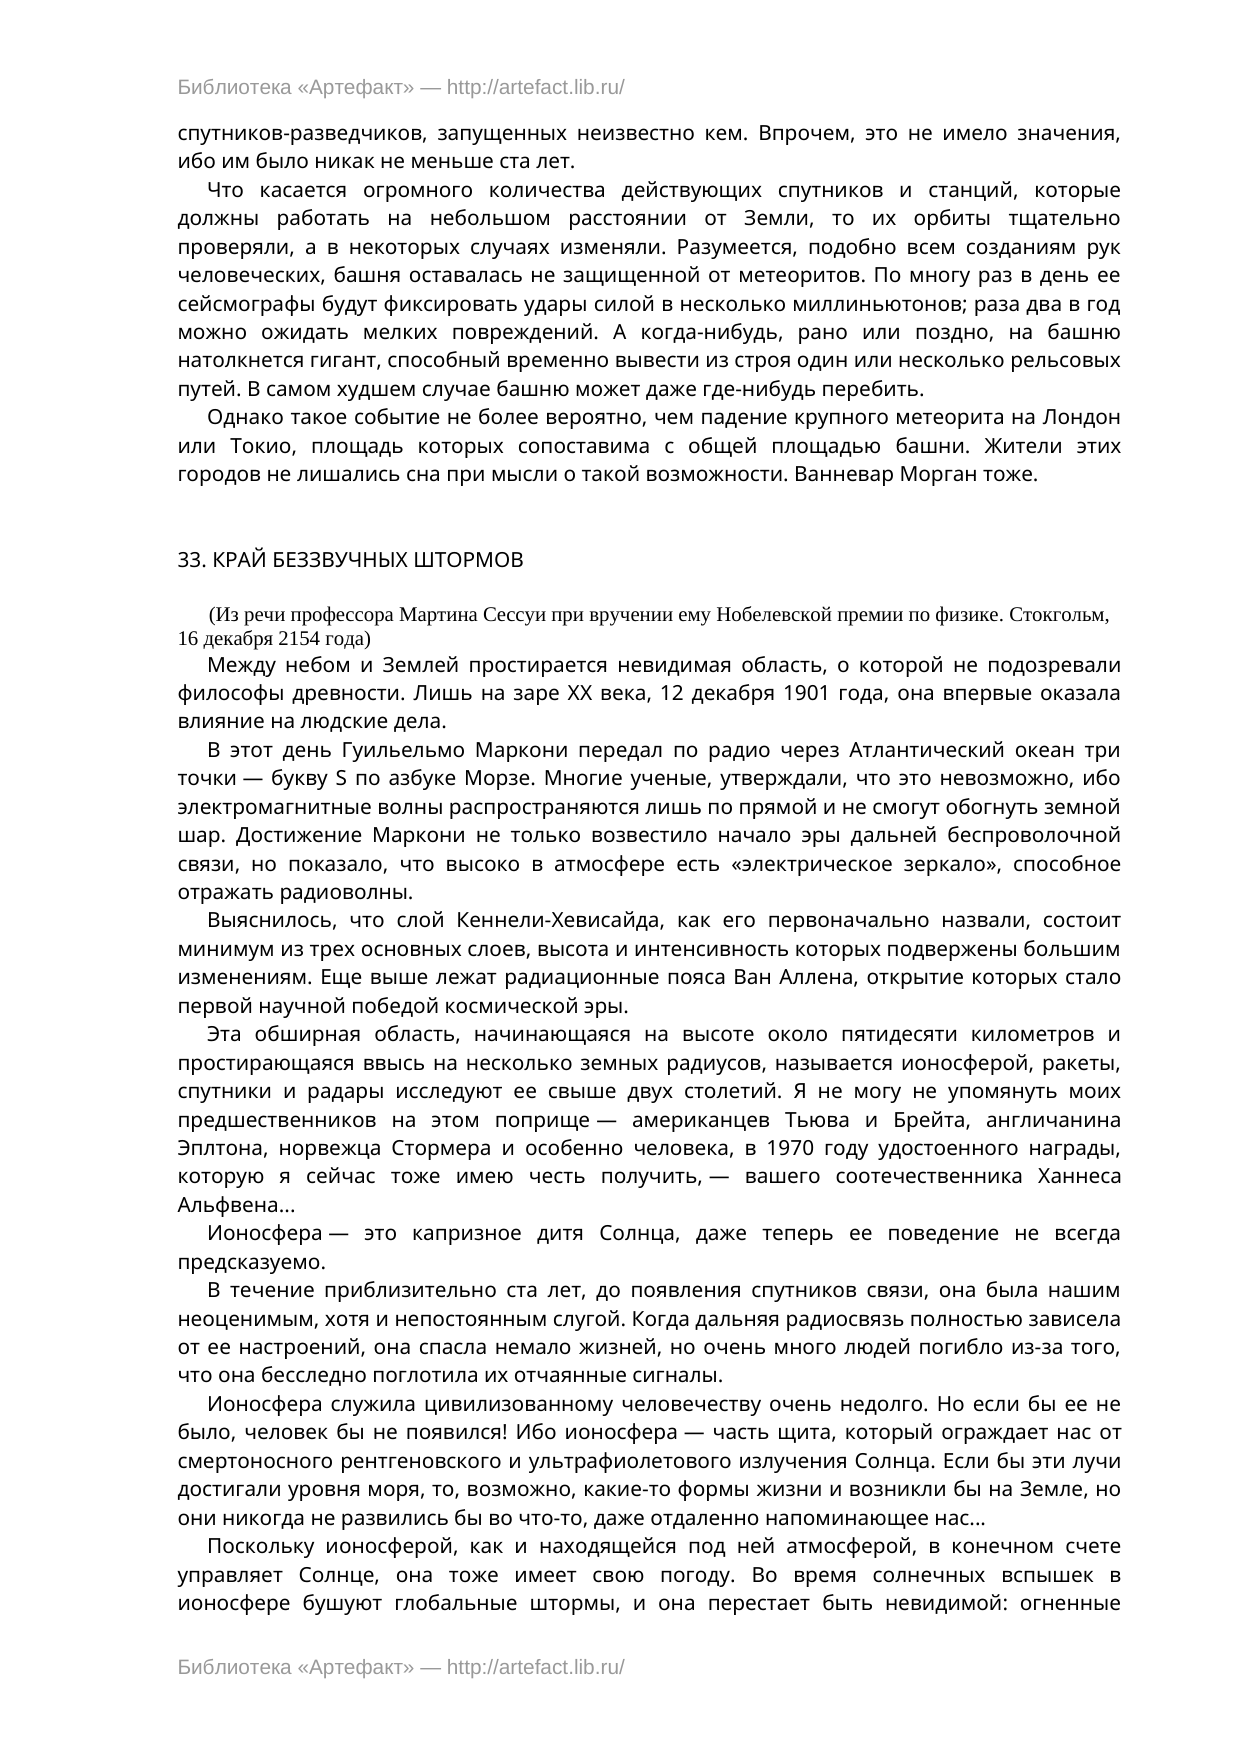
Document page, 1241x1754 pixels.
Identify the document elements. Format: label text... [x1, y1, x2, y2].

text В этот день Гуильельмо Маркони передал по радио через Атлантический океан три точки — букву S по азбуке Морзе. Многие ученые, утверждали, что это невозможно, ибо электромагнитные волны распространяются лишь по прямой и не смогут обогнуть земной шар. Достижение Маркони не только возвестило начало эры дальней беспроволочной связи, но показало, что высоко в атмосфере есть «электрическое зеркало», способное отражать радиоволны. [177, 735, 1122, 906]
text Выяснилось, что слой Кеннели-Хевисайда, как его первоначально назвали, состоит минимум из трех основных слоев, высота и интенсивность которых подвержены большим изменениям. Еще выше лежат радиационные пояса Ван Аллена, открытие которых стало первой научной победой космической эры. [177, 906, 1122, 1019]
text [177, 118, 1122, 175]
text (Из речи профессора Мартина Сессуи при вручении ему Нобелевской премии по физике. Стокгольм, 16 декабря 2154 года) [177, 602, 1122, 650]
text Ионосфера — это капризное дитя Солнца, даже теперь ее поведение не всегда предсказуемо. [177, 1218, 1122, 1275]
text Ионосфера служила цивилизованному человечеству очень недолго. Но если бы ее не было, человек бы не появился! Ибо ионосфера — часть щита, который ограждает нас от смертоносного рентгеновского и ультрафиолетового излучения Солнца. Если бы эти лучи достигали уровня моря, то, возможно, какие-то формы жизни и возникли бы на Земле, но они никогда не развились бы во что-то, даже отдаленно напоминающее нас... [177, 1389, 1122, 1531]
text 33. КРАЙ БЕЗЗВУЧНЫХ ШТОРМОВ [177, 545, 1122, 573]
text В течение приблизительно ста лет, до появления спутников связи, она была нашим неоценимым, хотя и непостоянным слугой. Когда дальняя радиосвязь полностью зависела от ее настроений, она спасла немало жизней, но очень много людей погибло из-за того, что она бесследно поглотила их отчаянные сигналы. [177, 1275, 1122, 1389]
text Что касается огромного количества действующих спутников и станций, которые должны работать на небольшом расстоянии от Земли, то их орбиты тщательно проверяли, а в некоторых случаях изменяли. Разумеется, подобно всем созданиям рук человеческих, башня оставалась не защищенной от метеоритов. По многу раз в день ее сейсмографы будут фиксировать удары силой в несколько миллиньютонов; раза два в год можно ожидать мелких повреждений. А когда-нибудь, рано или поздно, на башню натолкнется гигант, способный временно вывести из строя один или несколько рельсовых путей. В самом худшем случае башню может даже где-нибудь перебить. [177, 175, 1122, 402]
text Эта обширная область, начинающаяся на высоте около пятидесяти километров и простирающаяся ввысь на несколько земных радиусов, называется ионосферой, ракеты, спутники и радары исследуют ее свыше двух столетий. Я не могу не упомянуть моих предшественников на этом поприще — американцев Тьюва и Брейта, англичанина Эплтона, норвежца Стормера и особенно человека, в 1970 году удостоенного награды, которую я сейчас тоже имею честь получить, — вашего соотечественника Ханнеса Альфвена... [177, 1019, 1122, 1218]
text Между небом и Землей простирается невидимая область, о которой не подозревали философы древности. Лишь на заре XX века, 12 декабря 1901 года, она впервые оказала влияние на людские дела. [177, 650, 1122, 735]
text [177, 1531, 1122, 1617]
text Однако такое событие не более вероятно, чем падение крупного метеорита на Лондон или Токио, площадь которых сопоставима с общей площадью башни. Жители этих городов не лишались сна при мысли о такой возможности. Ванневар Морган тоже. [177, 402, 1122, 488]
